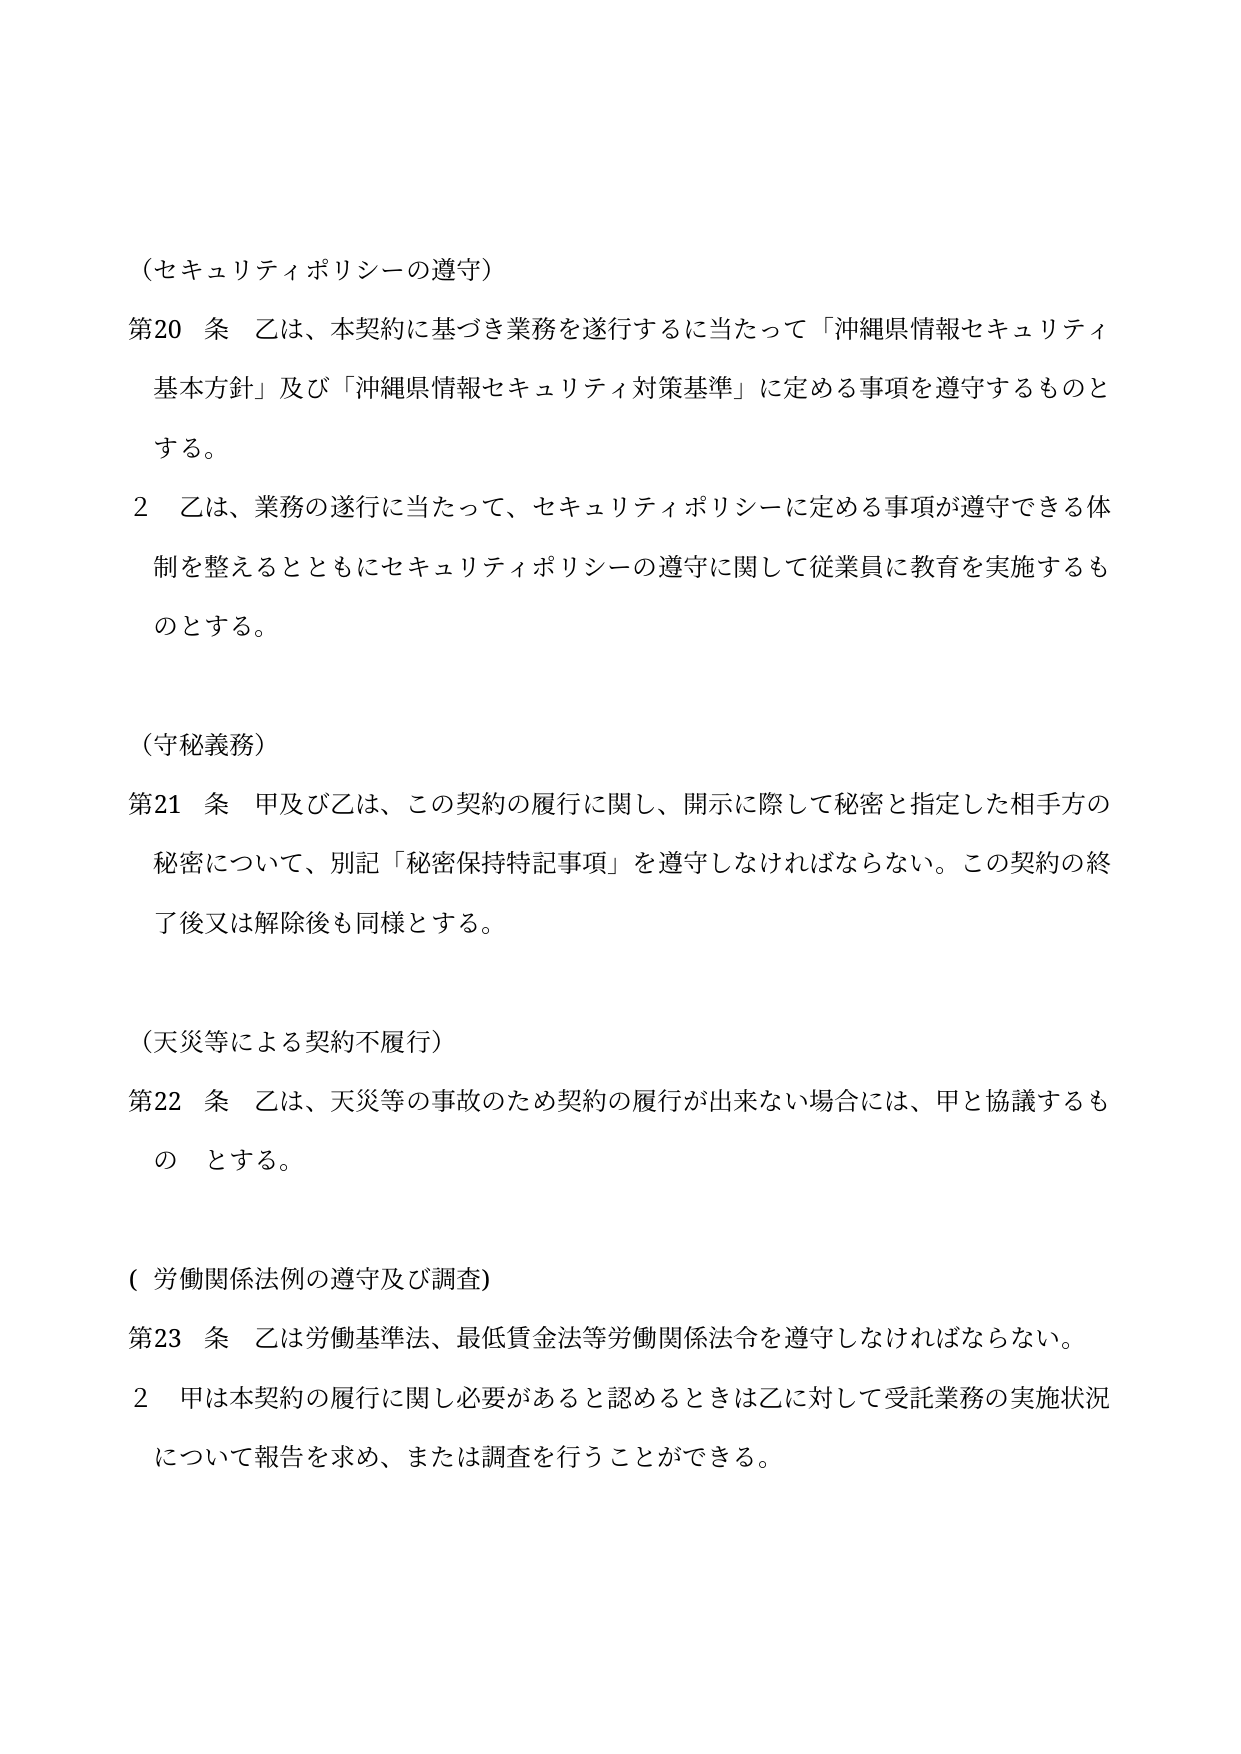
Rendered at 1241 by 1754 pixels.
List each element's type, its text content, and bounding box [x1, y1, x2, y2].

text 第23条 乙は労働基準法、最低賃金法等労働関係法令を遵守しなければならない。 [128, 1307, 1112, 1367]
text （セキュリティポリシーの遵守） [128, 239, 1112, 298]
text （守秘義務） [128, 714, 1112, 773]
text ２ 乙は、業務の遂行に当たって、セキュリティポリシーに定める事項が遵守できる体制を整えるとともにセキュリティポリシーの遵守に関して従業員に教育を実施するものとする。 [128, 476, 1112, 654]
text （天災等による契約不履行） [128, 1011, 1112, 1070]
text 第20条 乙は、本契約に基づき業務を遂行するに当たって「沖縄県情報セキュリティ基本方針」及び「沖縄県情報セキュリティ対策基準」に定める事項を遵守するものとする。 [128, 298, 1112, 476]
text 第21条 甲及び乙は、この契約の履行に関し、開示に際して秘密と指定した相手方の秘密について、別記「秘密保持特記事項」を遵守しなければならない。この契約の終了後又は解除後も同様とする。 [128, 773, 1112, 951]
text (労働関係法例の遵守及び調査) [128, 1248, 1112, 1307]
text 第22条 乙は、天災等の事故のため契約の履行が出来ない場合には、甲と協議するもの とする。 [128, 1070, 1112, 1189]
text ２ 甲は本契約の履行に関し必要があると認めるときは乙に対して受託業務の実施状況について報告を求め、または調査を行うことができる。 [128, 1367, 1112, 1486]
